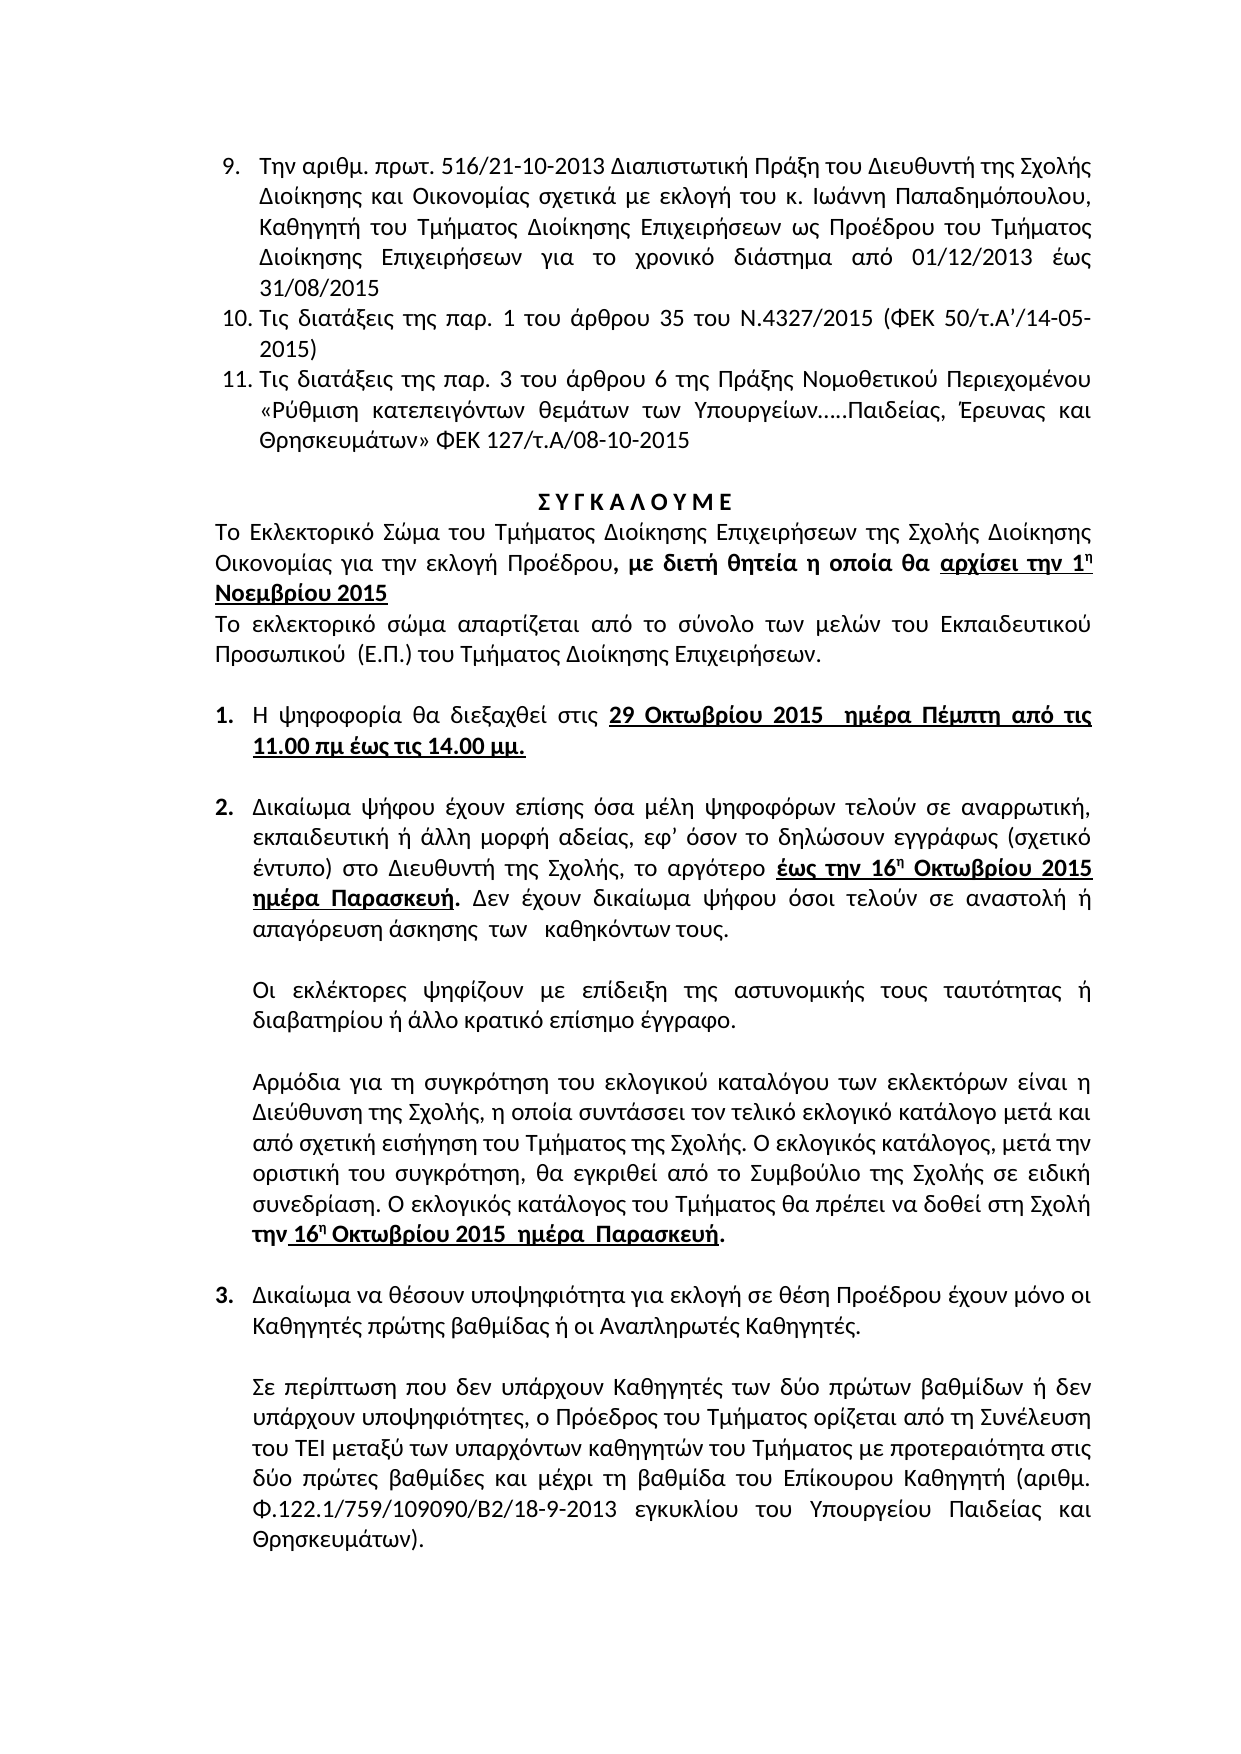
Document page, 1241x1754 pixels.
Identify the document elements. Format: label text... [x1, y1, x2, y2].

list Τις διατάξεις της παρ. 1 του άρθρου 35 του Ν.4327/2015 (ΦΕΚ 50/τ.Α’/14-05-2015) [222, 303, 1092, 364]
list Η ψηφοφορία θα διεξαχθεί στις 29 Οκτωβρίου 2015 ημέρα Πέμπτη από τις 11.00 πμ έως τις 14.00 μμ. [215, 699, 1092, 760]
text Το εκλεκτορικό σώμα απαρτίζεται από το σύνολο των μελών του Εκπαιδευτικού Προσωπικού (Ε.Π.) του Τμήματος Διοίκησης Επιχειρήσεων. [215, 608, 1092, 669]
list Την αριθμ. πρωτ. 516/21-10-2013 Διαπιστωτική Πράξη του Διευθυντή της Σχολής Διοίκησης και Οικονομίας σχετικά με εκλογή του κ. Ιωάννη Παπαδημόπουλου, Καθηγητή του Τμήματος Διοίκησης Επιχειρήσεων ως Προέδρου του Τμήματος Διοίκησης Επιχειρήσεων για το χρονικό διάστημα από 01/12/2013 έως 31/08/2015 [222, 150, 1092, 303]
text Σε περίπτωση που δεν υπάρχουν Καθηγητές των δύο πρώτων βαθμίδων ή δεν υπάρχουν υποψηφιότητες, ο Πρόεδρος του Τμήματος ορίζεται από τη Συνέλευση του ΤΕΙ μεταξύ των υπαρχόντων καθηγητών του Τμήματος με προτεραιότητα στις δύο πρώτες βαθμίδες και μέχρι τη βαθμίδα του Επίκουρου Καθηγητή (αριθμ. Φ.122.1/759/109090/Β2/18-9-2013 εγκυκλίου του Υπουργείου Παιδείας και Θρησκευμάτων). [252, 1371, 1092, 1554]
text Οι εκλέκτορες ψηφίζουν με επίδειξη της αστυνομικής τους ταυτότητας ή διαβατηρίου ή άλλο κρατικό επίσημο έγγραφο. [252, 974, 1092, 1035]
text Αρμόδια για τη συγκρότηση του εκλογικού καταλόγου των εκλεκτόρων είναι η Διεύθυνση της Σχολής, η οποία συντάσσει τον τελικό εκλογικό κατάλογο μετά και από σχετική εισήγηση του Τμήματος της Σχολής. Ο εκλογικός κατάλογος, μετά την οριστική του συγκρότηση, θα εγκριθεί από το Συμβούλιο της Σχολής σε ειδική συνεδρίαση. Ο εκλογικός κατάλογος του Τμήματος θα πρέπει να δοθεί στη Σχολή την 16η Οκτωβρίου 2015 ημέρα Παρασκευή. [252, 1066, 1092, 1249]
list Τις διατάξεις της παρ. 3 του άρθρου 6 της Πράξης Νομοθετικού Περιεχομένου «Ρύθμιση κατεπειγόντων θεμάτων των Υπουργείων…..Παιδείας, Έρευνας και Θρησκευμάτων» ΦΕΚ 127/τ.Α/08-10-2015 [222, 364, 1092, 455]
text Σ Υ Γ Κ Α Λ Ο Υ Μ Ε [177, 486, 1092, 516]
list Δικαίωμα να θέσουν υποψηφιότητα για εκλογή σε θέση Προέδρου έχουν μόνο οι Καθηγητές πρώτης βαθμίδας ή οι Αναπληρωτές Καθηγητές. [215, 1279, 1092, 1340]
text Το Εκλεκτορικό Σώμα του Τμήματος Διοίκησης Επιχειρήσεων της Σχολής Διοίκησης Οικονομίας για την εκλογή Προέδρου, με διετή θητεία η οποία θα αρχίσει την 1η Νοεμβρίου 2015 [215, 516, 1092, 608]
list Δικαίωμα ψήφου έχουν επίσης όσα μέλη ψηφοφόρων τελούν σε αναρρωτική, εκπαιδευτική ή άλλη μορφή αδείας, εφ’ όσον το δηλώσουν εγγράφως (σχετικό έντυπο) στο Διευθυντή της Σχολής, το αργότερο έως την 16η Οκτωβρίου 2015 ημέρα Παρασκευή. Δεν έχουν δικαίωμα ψήφου όσοι τελούν σε αναστολή ή απαγόρευση άσκησης των καθηκόντων τους. [215, 791, 1092, 943]
